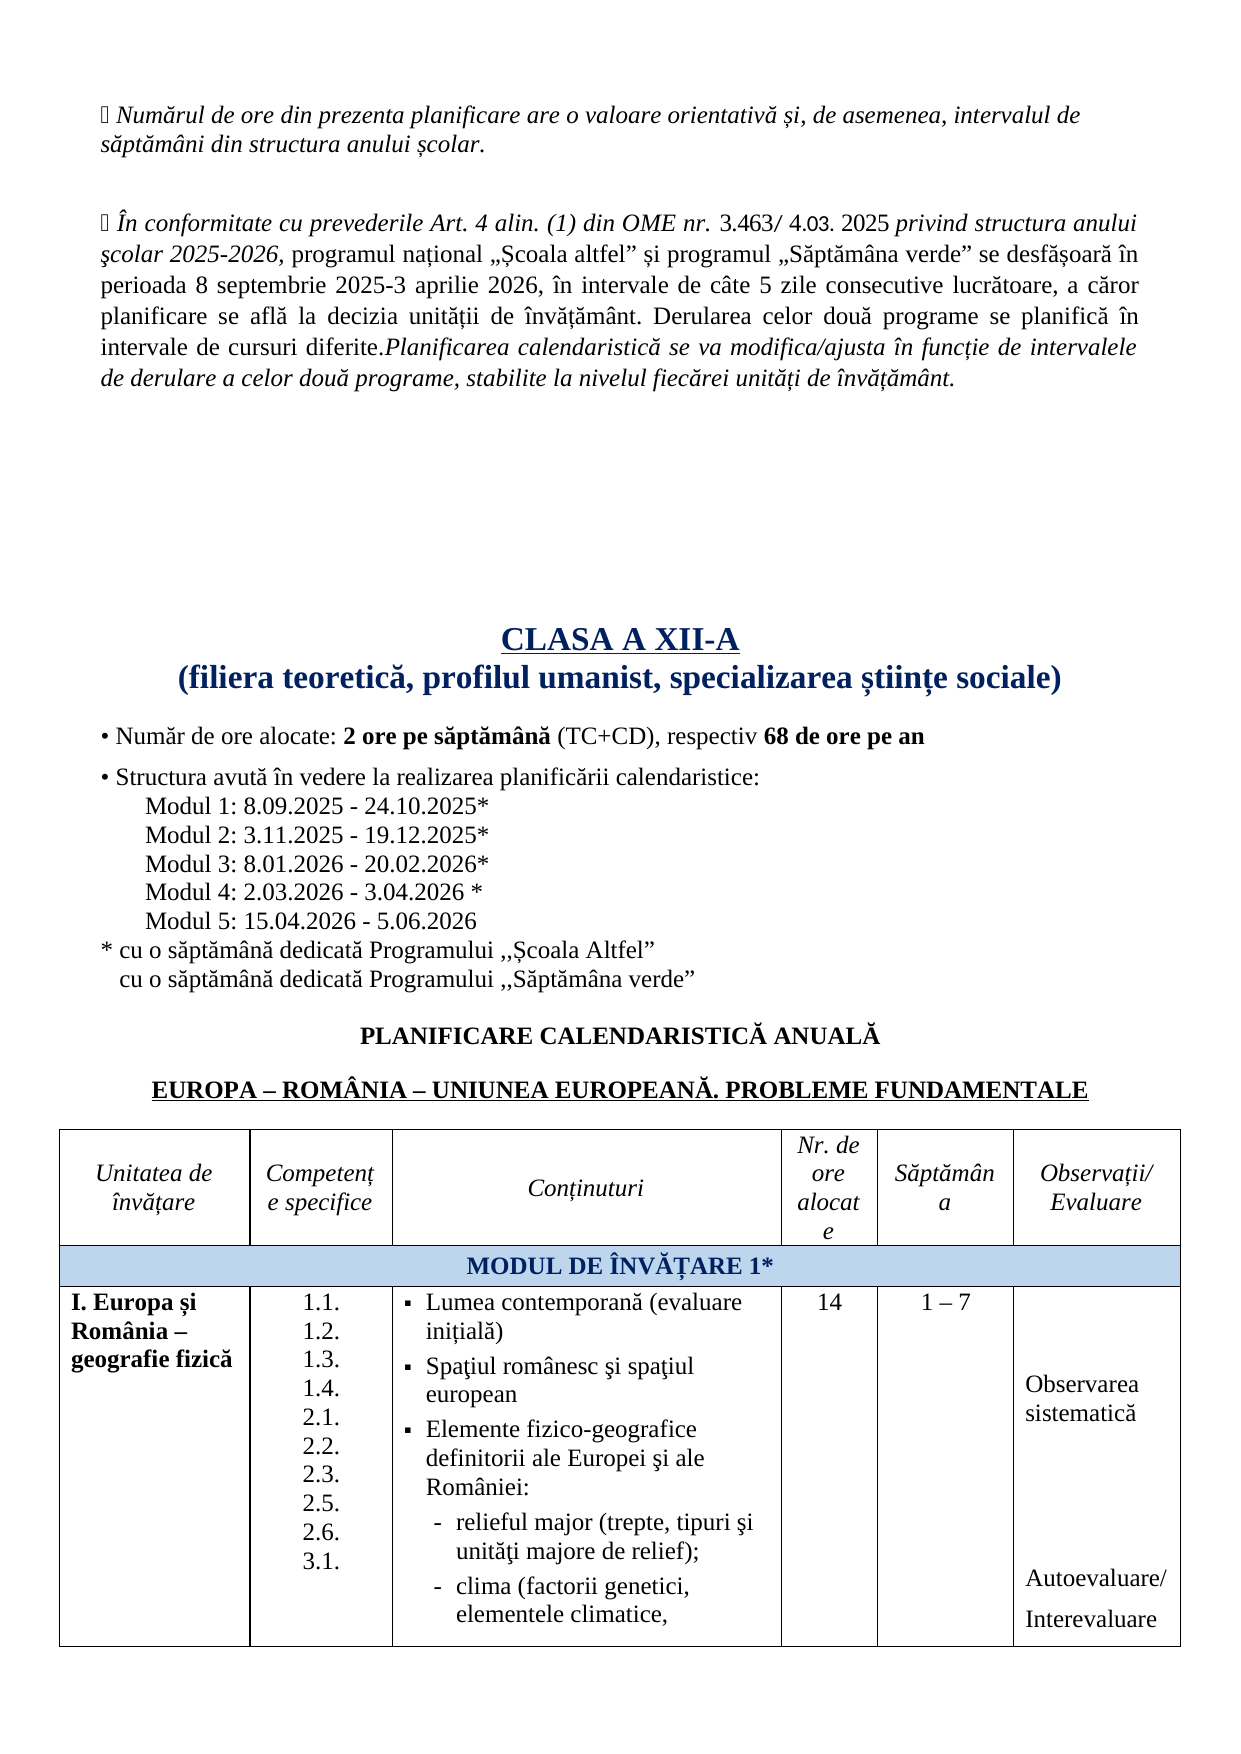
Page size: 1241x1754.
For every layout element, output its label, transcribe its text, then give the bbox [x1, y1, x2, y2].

text EUROPA – ROMÂNIA – UNIUNEA EUROPEANĂ. PROBLEME FUNDAMENTALE [100, 1075, 1140, 1104]
table_cell 1 – 7 [878, 1287, 1013, 1646]
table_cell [60, 1287, 249, 1646]
text În conformitate cu prevederile Art. 4 alin. (1) din OME nr. 3.463/ 4.03. 2025 privind structura anului şcolar 2025-2026, programul național „Școala altfel” și programul „Săptămâna verde” se desfășoară în perioada 8 septembrie 2025-3 aprilie 2026, în intervale de câte 5 zile consecutive lucrătoare, a căror planificare se află la decizia unității de învățământ. Derularea celor două programe se planifică în intervale de cursuri diferite.Planificarea calendaristică se va modifica/ajusta în funcție de intervalele de derulare a celor două programe, stabilite la nivelul fiecărei unități de învățământ. [100, 208, 1140, 392]
table_header Competențe specifice [251, 1130, 392, 1245]
text (filiera teoretică, profilul umanist, specializarea științe sociale) [100, 658, 1140, 696]
text PLANIFICARE CALENDARISTICĂ ANUALĂ [100, 1021, 1140, 1050]
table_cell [1014, 1287, 1180, 1646]
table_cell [393, 1287, 781, 1646]
table_header Nr. de ore alocate [782, 1130, 877, 1245]
table_header Conținuturi [393, 1130, 781, 1245]
text Modul 4: 2.03.2026 - 3.04.2026 * [100, 877, 1140, 906]
text CLASA A XII-A [100, 619, 1140, 658]
text • Număr de ore alocate: 2 ore pe săptămână (TC+CD), respectiv 68 de ore pe an [100, 721, 1140, 750]
text • Structura avută în vedere la realizarea planificării calendaristice: [100, 762, 1140, 791]
table_header Observații/ Evaluare [1014, 1130, 1180, 1245]
text Numărul de ore din prezenta planificare are o valoare orientativă și, de asemenea, intervalul de săptămâni din structura anului școlar. [100, 100, 1140, 158]
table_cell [251, 1287, 392, 1646]
text * cu o săptămână dedicată Programului ,,Școala Altfel” [100, 935, 1140, 964]
text cu o săptămână dedicată Programului ,,Săptămâna verde” [100, 964, 1140, 992]
table_cell MODUL DE ÎNVĂȚARE 1* [60, 1246, 1180, 1286]
text Modul 1: 8.09.2025 - 24.10.2025* [100, 791, 1140, 820]
table_header Unitatea de învățare [60, 1130, 249, 1245]
table_header Săptămâna [878, 1130, 1013, 1245]
text Modul 5: 15.04.2026 - 5.06.2026 [100, 906, 1140, 935]
text Modul 3: 8.01.2026 - 20.02.2026* [100, 849, 1140, 877]
text Modul 2: 3.11.2025 - 19.12.2025* [100, 820, 1140, 849]
table_cell 14 [782, 1287, 877, 1646]
